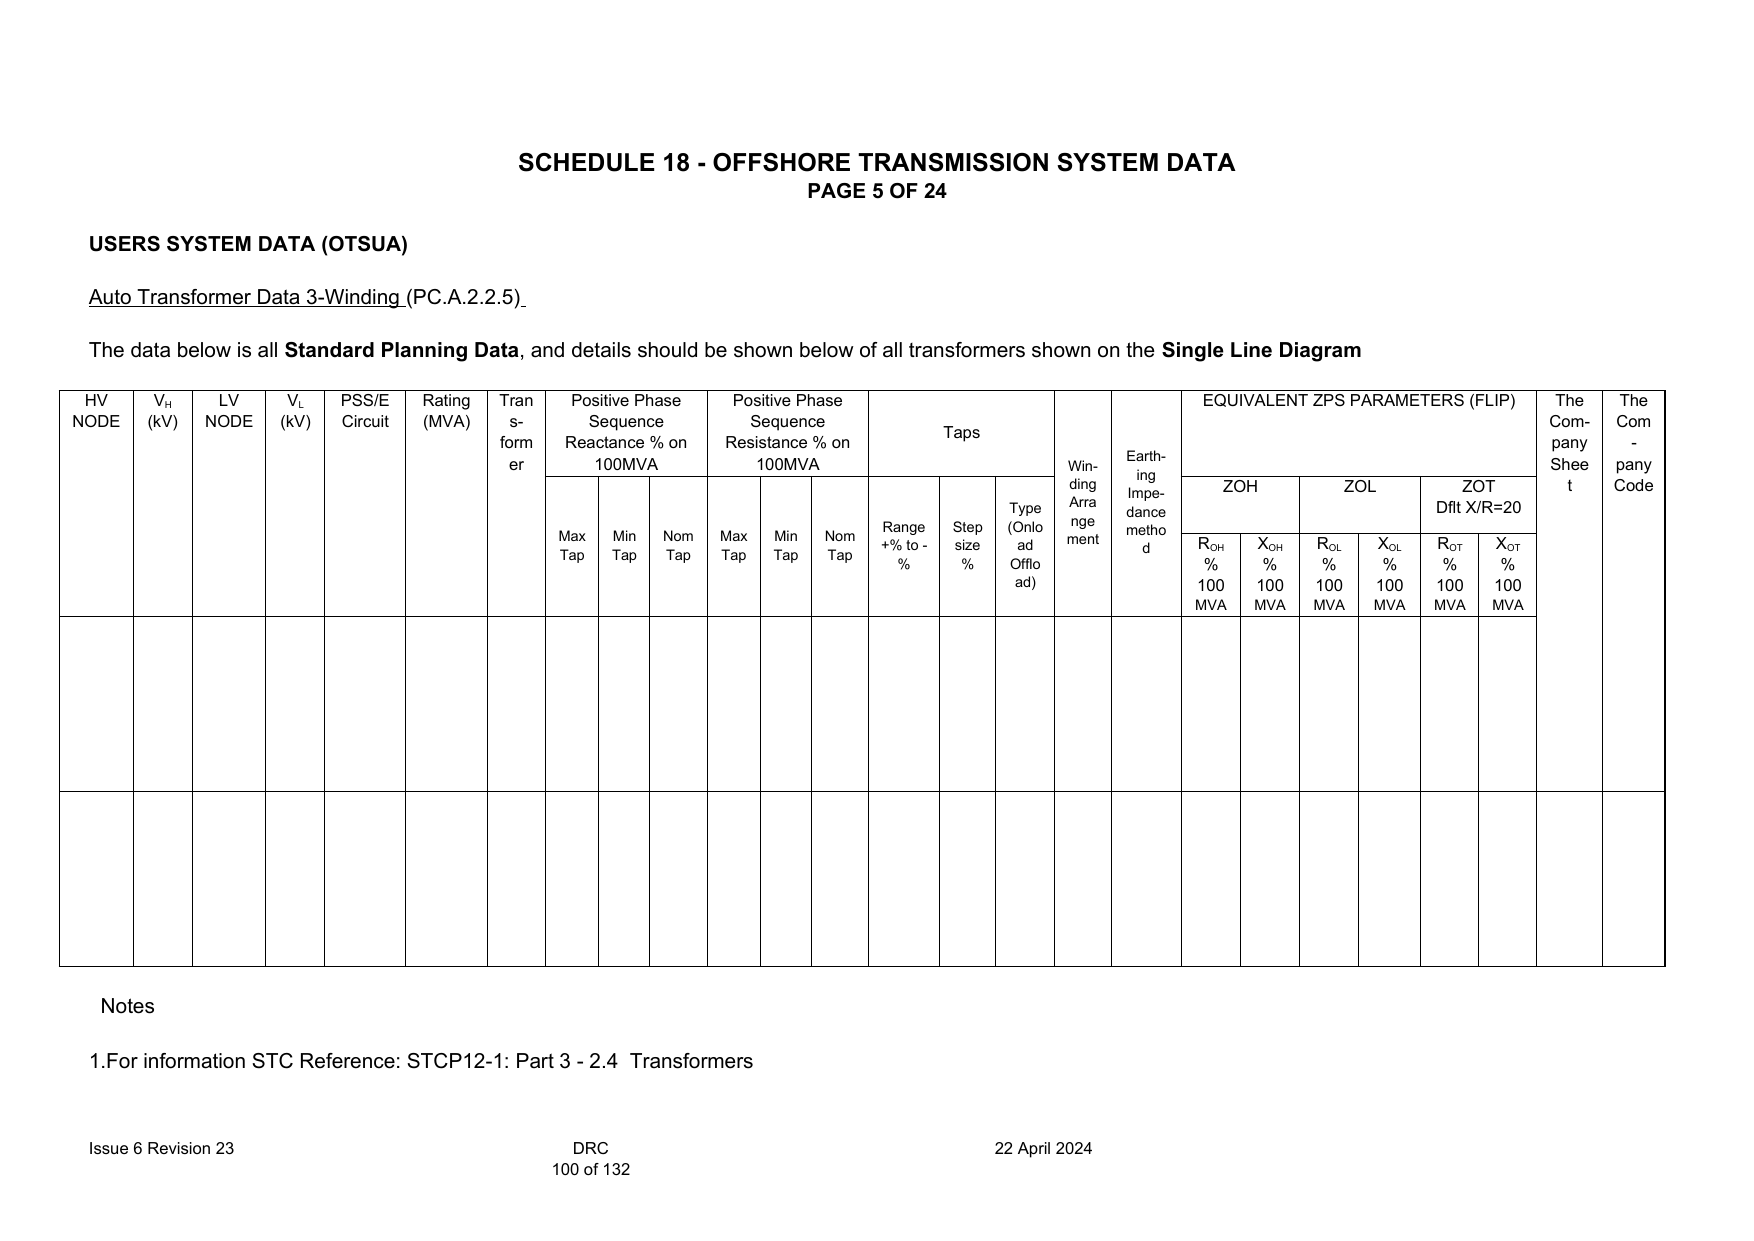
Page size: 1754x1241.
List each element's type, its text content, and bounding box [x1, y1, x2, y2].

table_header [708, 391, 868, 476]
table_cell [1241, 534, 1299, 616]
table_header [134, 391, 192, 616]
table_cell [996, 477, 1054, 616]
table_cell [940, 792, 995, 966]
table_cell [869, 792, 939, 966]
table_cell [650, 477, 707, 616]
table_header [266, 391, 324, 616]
text PAGE 5 OF 24 [89, 179, 1665, 203]
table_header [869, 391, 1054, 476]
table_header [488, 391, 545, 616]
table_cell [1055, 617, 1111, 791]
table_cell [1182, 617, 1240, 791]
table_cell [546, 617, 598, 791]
text Notes [100, 993, 1662, 1017]
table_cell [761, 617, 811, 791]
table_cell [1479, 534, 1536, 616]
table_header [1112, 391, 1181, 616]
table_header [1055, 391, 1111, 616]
text The data below is all Standard Planning Data, and details should be shown below of all transformers shown on the Single Line Diagram [89, 337, 1665, 361]
text SCHEDULE 18 - OFFSHORE TRANSMISSION SYSTEM DATA [89, 148, 1665, 176]
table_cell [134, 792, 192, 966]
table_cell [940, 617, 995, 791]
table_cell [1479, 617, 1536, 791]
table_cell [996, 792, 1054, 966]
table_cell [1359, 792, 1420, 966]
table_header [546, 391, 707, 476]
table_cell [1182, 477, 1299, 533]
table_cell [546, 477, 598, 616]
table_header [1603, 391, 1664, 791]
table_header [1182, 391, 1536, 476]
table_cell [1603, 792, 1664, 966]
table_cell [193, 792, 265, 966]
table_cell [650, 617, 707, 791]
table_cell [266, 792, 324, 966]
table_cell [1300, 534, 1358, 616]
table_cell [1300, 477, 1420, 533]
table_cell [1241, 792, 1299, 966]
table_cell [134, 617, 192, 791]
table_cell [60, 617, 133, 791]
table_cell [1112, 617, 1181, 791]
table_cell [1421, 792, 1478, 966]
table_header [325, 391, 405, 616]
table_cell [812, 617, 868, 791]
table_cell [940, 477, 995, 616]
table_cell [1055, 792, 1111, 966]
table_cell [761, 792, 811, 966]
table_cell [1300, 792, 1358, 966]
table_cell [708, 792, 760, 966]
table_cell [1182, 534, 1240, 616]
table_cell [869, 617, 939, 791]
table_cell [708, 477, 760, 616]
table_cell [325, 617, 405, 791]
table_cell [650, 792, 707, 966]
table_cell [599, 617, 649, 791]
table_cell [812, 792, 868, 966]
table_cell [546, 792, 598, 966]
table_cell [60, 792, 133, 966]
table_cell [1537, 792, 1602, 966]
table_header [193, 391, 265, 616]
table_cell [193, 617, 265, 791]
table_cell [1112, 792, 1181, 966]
text USERS SYSTEM DATA (OTSUA) [89, 232, 1665, 256]
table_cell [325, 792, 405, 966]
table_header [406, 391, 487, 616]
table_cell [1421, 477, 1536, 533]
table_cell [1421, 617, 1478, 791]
text Auto Transformer Data 3-Winding (PC.A.2.2.5) [89, 285, 1665, 309]
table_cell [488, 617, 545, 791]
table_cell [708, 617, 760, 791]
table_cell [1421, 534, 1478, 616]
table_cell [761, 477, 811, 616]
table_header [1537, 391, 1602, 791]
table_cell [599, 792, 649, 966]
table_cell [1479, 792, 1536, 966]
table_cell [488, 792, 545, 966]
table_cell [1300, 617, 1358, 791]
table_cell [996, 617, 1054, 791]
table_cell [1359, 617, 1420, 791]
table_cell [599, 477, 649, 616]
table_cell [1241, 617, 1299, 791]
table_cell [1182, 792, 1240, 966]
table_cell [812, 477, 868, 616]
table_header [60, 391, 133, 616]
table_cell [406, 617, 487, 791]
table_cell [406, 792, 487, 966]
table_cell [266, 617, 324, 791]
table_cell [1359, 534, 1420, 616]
text 1.For information STC Reference: STCP12-1: Part 3 - 2.4 Transformers [89, 993, 1665, 1073]
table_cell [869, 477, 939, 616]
